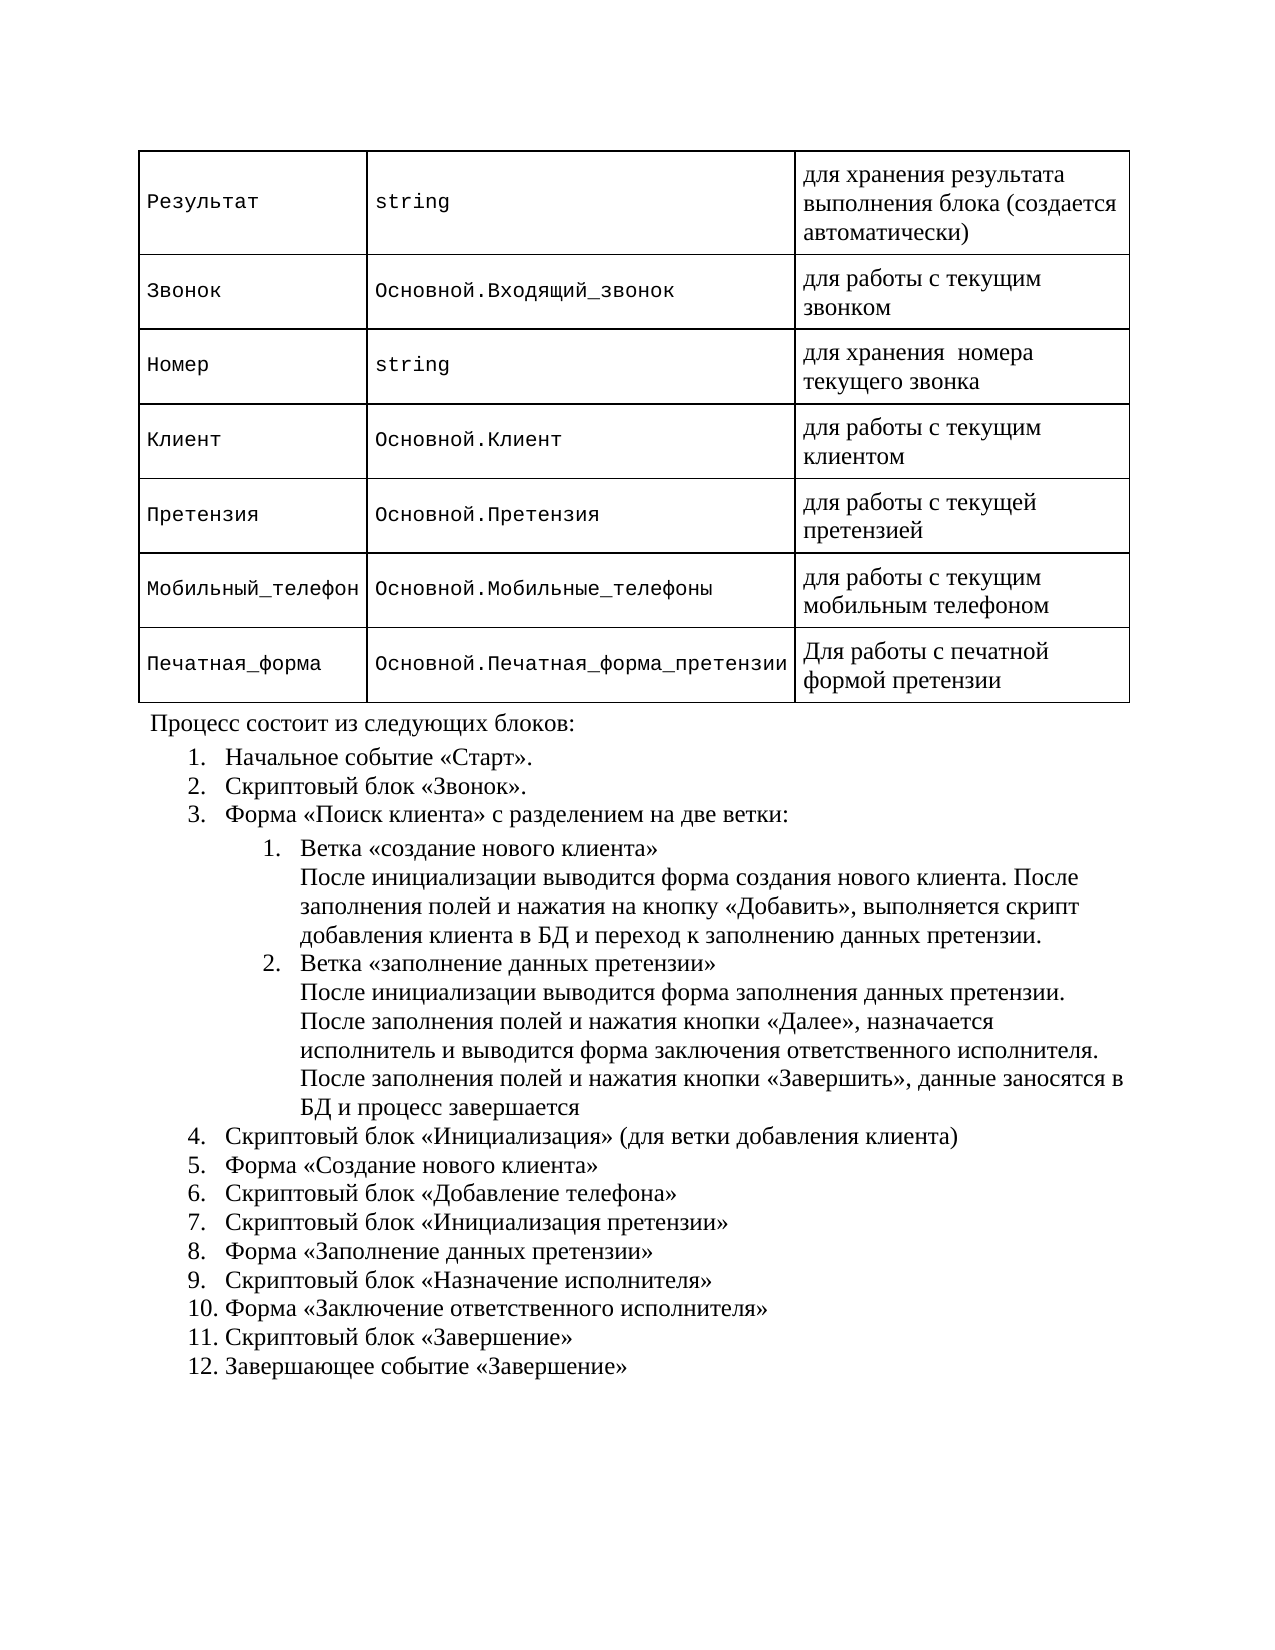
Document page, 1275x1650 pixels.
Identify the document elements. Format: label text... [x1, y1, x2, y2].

table_cell Мобильный_телефон [140, 554, 366, 627]
table_cell Основной.Клиент [368, 405, 794, 477]
table_cell Основной.Входящий_звонок [368, 255, 794, 328]
table_cell Звонок [140, 255, 366, 328]
list Скриптовый блок «Завершение» [187, 1332, 1125, 1361]
list Форма «Заполнение данных претензии» [187, 1246, 1125, 1275]
table_cell для работы с текущим клиентом [796, 405, 1129, 477]
table_cell для работы с текущим мобильным телефоном [796, 554, 1129, 627]
table_cell Претензия [140, 479, 366, 552]
list Скриптовый блок «Инициализация» (для ветки добавления клиента) [187, 1131, 1125, 1160]
table_cell string [368, 152, 794, 253]
table_cell Результат [140, 152, 366, 253]
table_cell для работы с текущим звонком [796, 255, 1129, 328]
list Форма «Создание нового клиента» [187, 1160, 1125, 1189]
list Скриптовый блок «Звонок». [187, 771, 1125, 799]
list Ветка «заполнение данных претензии» После инициализации выводится форма заполнения данных претензии. После заполнения полей и нажатия кнопки «Далее», назначается исполнитель и выводится форма заключения ответственного исполнителя. После заполнения полей и нажатия кнопки «Завершить», данные заносятся в БД и процесс завершается [262, 953, 1125, 1126]
text Процесс состоит из следующих блоков: [150, 708, 1125, 737]
list Форма «Заключение ответственного исполнителя» [187, 1304, 1125, 1332]
table_cell Основной.Мобильные_телефоны [368, 554, 794, 627]
table_cell string [368, 330, 794, 403]
list Форма «Поиск клиента» с разделением на две ветки: [187, 799, 1125, 828]
table_cell Клиент [140, 405, 366, 477]
table_cell для хранения результата выполнения блока (создается автоматически) [796, 152, 1129, 253]
table_cell Печатная_форма [140, 628, 366, 702]
list Ветка «создание нового клиента» После инициализации выводится форма создания нового клиента. После заполнения полей и нажатия на кнопку «Добавить», выполняется скрипт добавления клиента в БД и переход к заполнению данных претензии. [262, 833, 1125, 948]
list Завершающее событие «Завершение» [187, 1361, 1125, 1390]
table_cell Основной.Печатная_форма_претензии [368, 628, 794, 702]
list Скриптовый блок «Добавление телефона» [187, 1189, 1125, 1217]
list Скриптовый блок «Инициализация претензии» [187, 1217, 1125, 1246]
table_cell Номер [140, 330, 366, 403]
table_cell для работы с текущей претензией [796, 479, 1129, 552]
table_cell Для работы с печатной формой претензии [796, 628, 1129, 702]
list Начальное событие «Старт». [187, 742, 1125, 771]
table_cell для хранения номера текущего звонка [796, 330, 1129, 403]
table_cell Основной.Претензия [368, 479, 794, 552]
list Скриптовый блок «Назначение исполнителя» [187, 1275, 1125, 1304]
